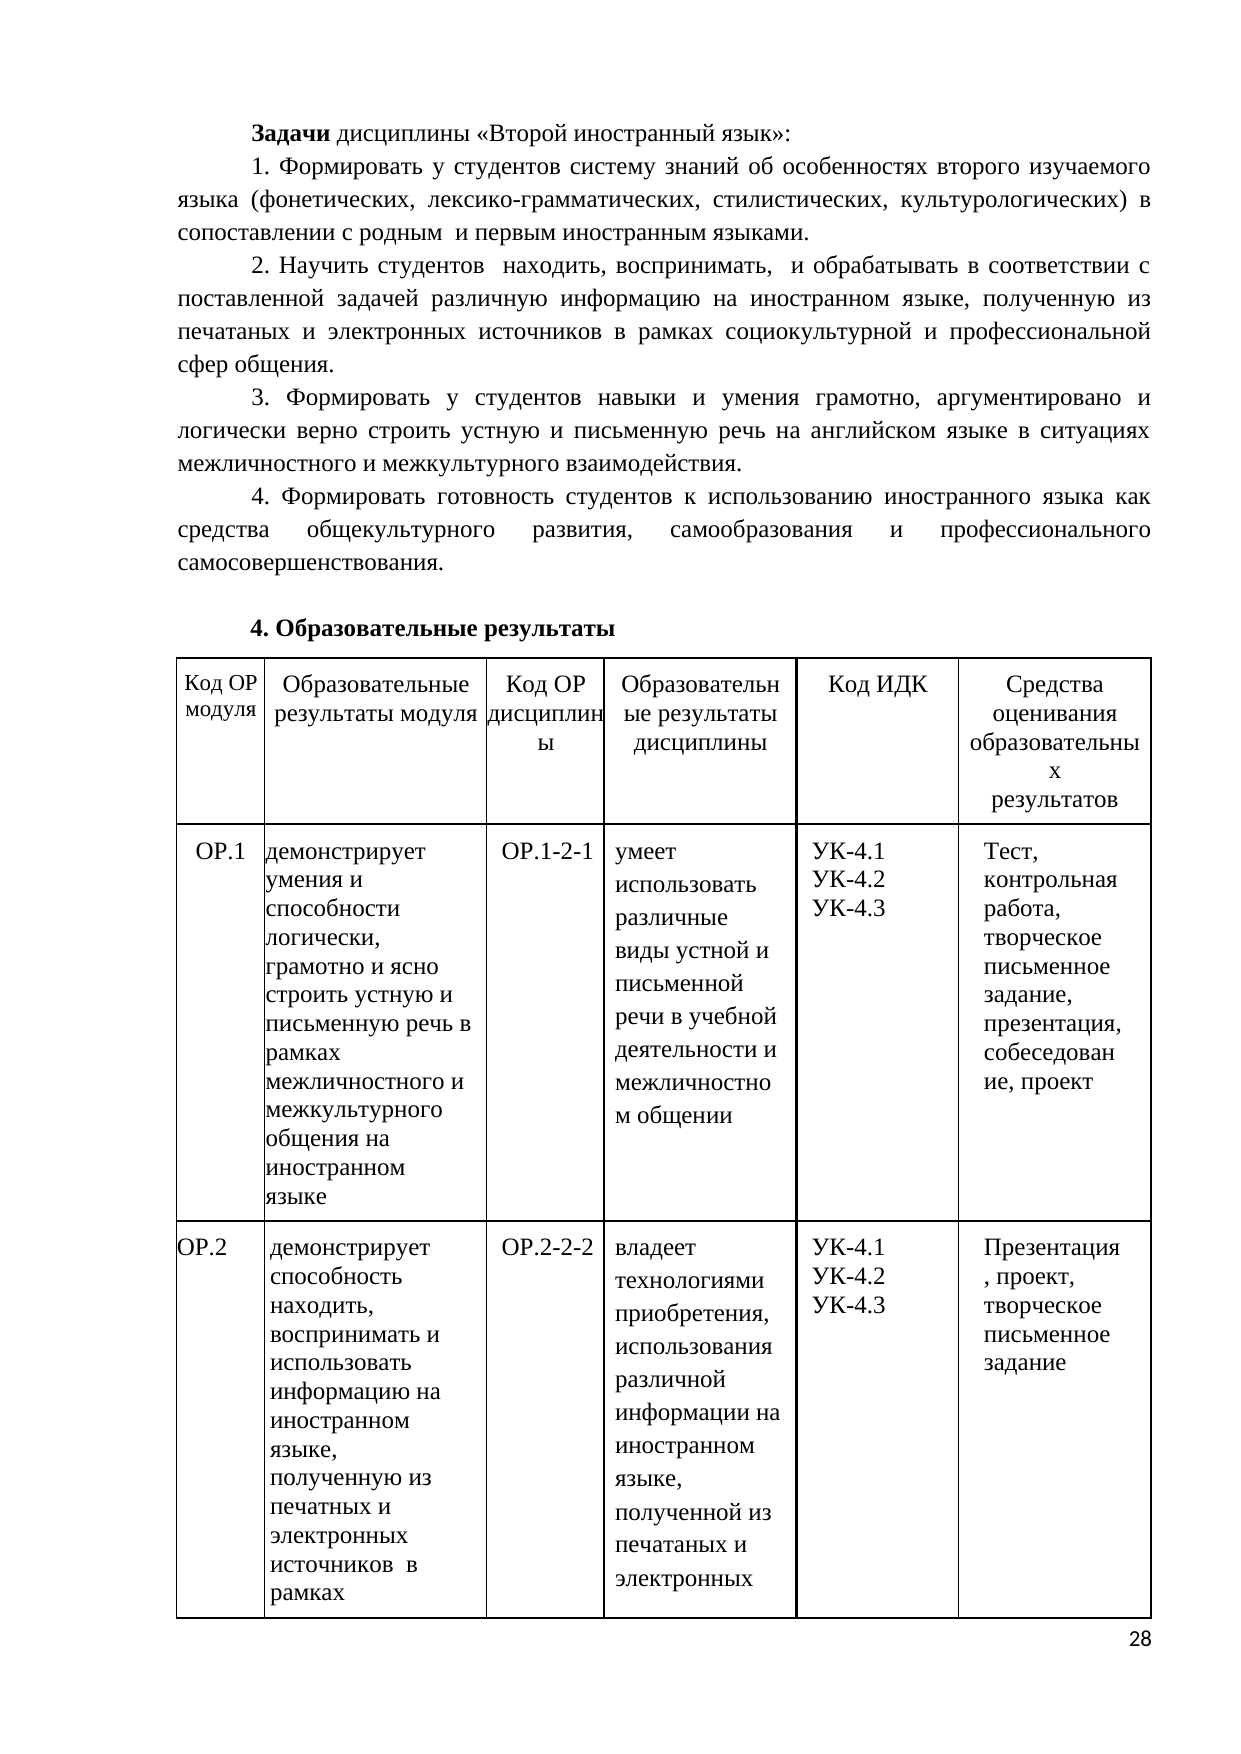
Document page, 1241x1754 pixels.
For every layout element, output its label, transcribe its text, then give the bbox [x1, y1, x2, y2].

table_cell ОР.2-2-2 [487, 1222, 603, 1617]
text Задачи дисциплины «Второй иностранный язык»: [177, 118, 1152, 147]
table_header Образовательные результаты дисциплины [605, 659, 795, 823]
table_header Код ОР дисциплины [487, 659, 603, 823]
table_header Код ОР модуля [177, 659, 264, 823]
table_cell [605, 1222, 795, 1617]
table_header Образовательные результаты модуля [265, 659, 486, 823]
table_cell ОР.1-2-1 [487, 825, 603, 1220]
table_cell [959, 1222, 1150, 1617]
text 1. Формировать у студентов систему знаний об особенностях второго изучаемого языка (фонетических, лексико-грамматических, стилистических, культурологических) в сопоставлении с родным и первым иностранным языками. [177, 151, 1152, 246]
text 4. Образовательные результаты [177, 613, 1152, 642]
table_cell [798, 1222, 958, 1617]
table_cell умеет использовать различные виды устной и письменной речи в учебной деятельности и межличностном общении [605, 825, 795, 1220]
table_cell ОР.1 [177, 825, 264, 1220]
text 2. Научить студентов находить, воспринимать, и обрабатывать в соответствии с поставленной задачей различную информацию на иностранном языке, полученную из печатаных и электронных источников в рамках социокультурной и профессиональной сфер общения. [177, 250, 1152, 378]
text 4. Формировать готовность студентов к использованию иностранного языка как средства общекультурного развития, самообразования и профессионального самосовершенствования. [177, 481, 1152, 576]
table_cell демонстрирует умения и способности логически, грамотно и ясно строить устную и письменную речь в рамках межличностного и межкультурного общения на иностранном языке [265, 825, 486, 1220]
table_header Средства оценивания образовательных результатов [959, 659, 1150, 823]
table_cell Тест, контрольная работа, творческое письменное задание, презентация, собеседование, проект [959, 825, 1150, 1220]
table_header Код ИДК [798, 659, 958, 823]
table_cell ОР.2 [177, 1222, 264, 1617]
table_cell УК-4.1 УК-4.2 УК-4.3 [798, 825, 958, 1220]
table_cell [265, 1222, 486, 1617]
text 3. Формировать у студентов навыки и умения грамотно, аргументировано и логически верно строить устную и письменную речь на английском языке в ситуациях межличностного и межкультурного взаимодействия. [177, 382, 1152, 477]
